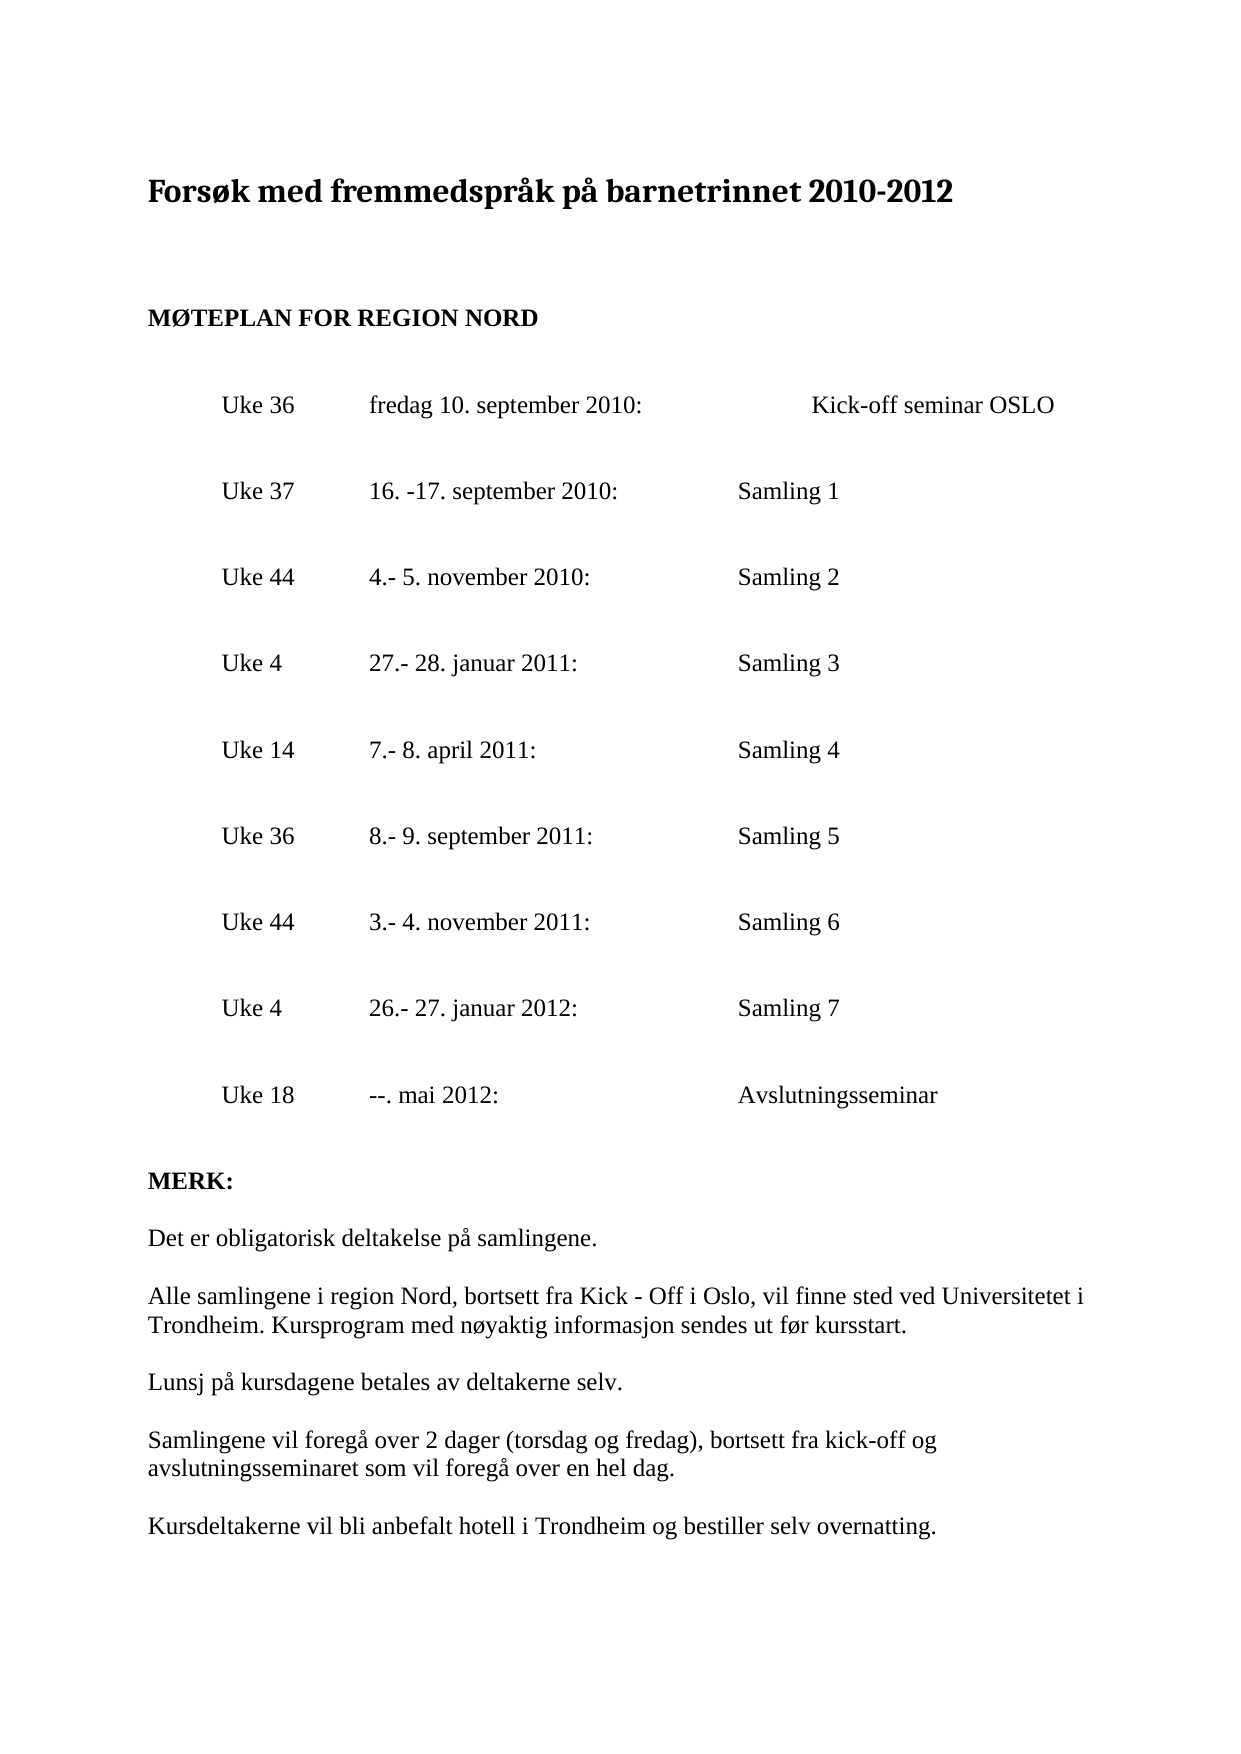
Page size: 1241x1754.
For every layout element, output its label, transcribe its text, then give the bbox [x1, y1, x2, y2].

text Samlingene vil foregå over 2 dager (torsdag og fredag), bortsett fra kick-off og avslutningsseminaret som vil foregå over en hel dag. [148, 1425, 1093, 1482]
text MERK: [148, 1166, 1093, 1195]
subtitle Forsøk med fremmedspråk på barnetrinnet 2010-2012 [148, 173, 1093, 211]
text Lunsj på kursdagene betales av deltakerne selv. [148, 1367, 1093, 1396]
text Uke 36 8.- 9. september 2011: Samling 5 [148, 821, 1093, 850]
text Uke 44 3.- 4. november 2011: Samling 6 [148, 907, 1093, 936]
text Alle samlingene i region Nord, bortsett fra Kick - Off i Oslo, vil finne sted ved Universitetet i Trondheim. Kursprogram med nøyaktig informasjon sendes ut før kursstart. [148, 1281, 1093, 1338]
text Uke 14 7.- 8. april 2011: Samling 4 [148, 735, 1093, 763]
text Uke 4 26.- 27. januar 2012: Samling 7 [148, 993, 1093, 1022]
text MØTEPLAN FOR REGION NORD [148, 303, 1093, 332]
text Uke 18 --. mai 2012: Avslutningsseminar [148, 1080, 1093, 1108]
text Uke 36 fredag 10. september 2010: Kick-off seminar OSLO [221, 390, 1093, 418]
text Kursdeltakerne vil bli anbefalt hotell i Trondheim og bestiller selv overnatting. [148, 1511, 1093, 1540]
text Det er obligatorisk deltakelse på samlingene. [148, 1223, 1093, 1252]
text Uke 37 16. -17. september 2010: Samling 1 [148, 476, 1093, 505]
text Uke 44 4.- 5. november 2010: Samling 2 [148, 562, 1093, 591]
text Uke 4 27.- 28. januar 2011: Samling 3 [148, 648, 1093, 677]
